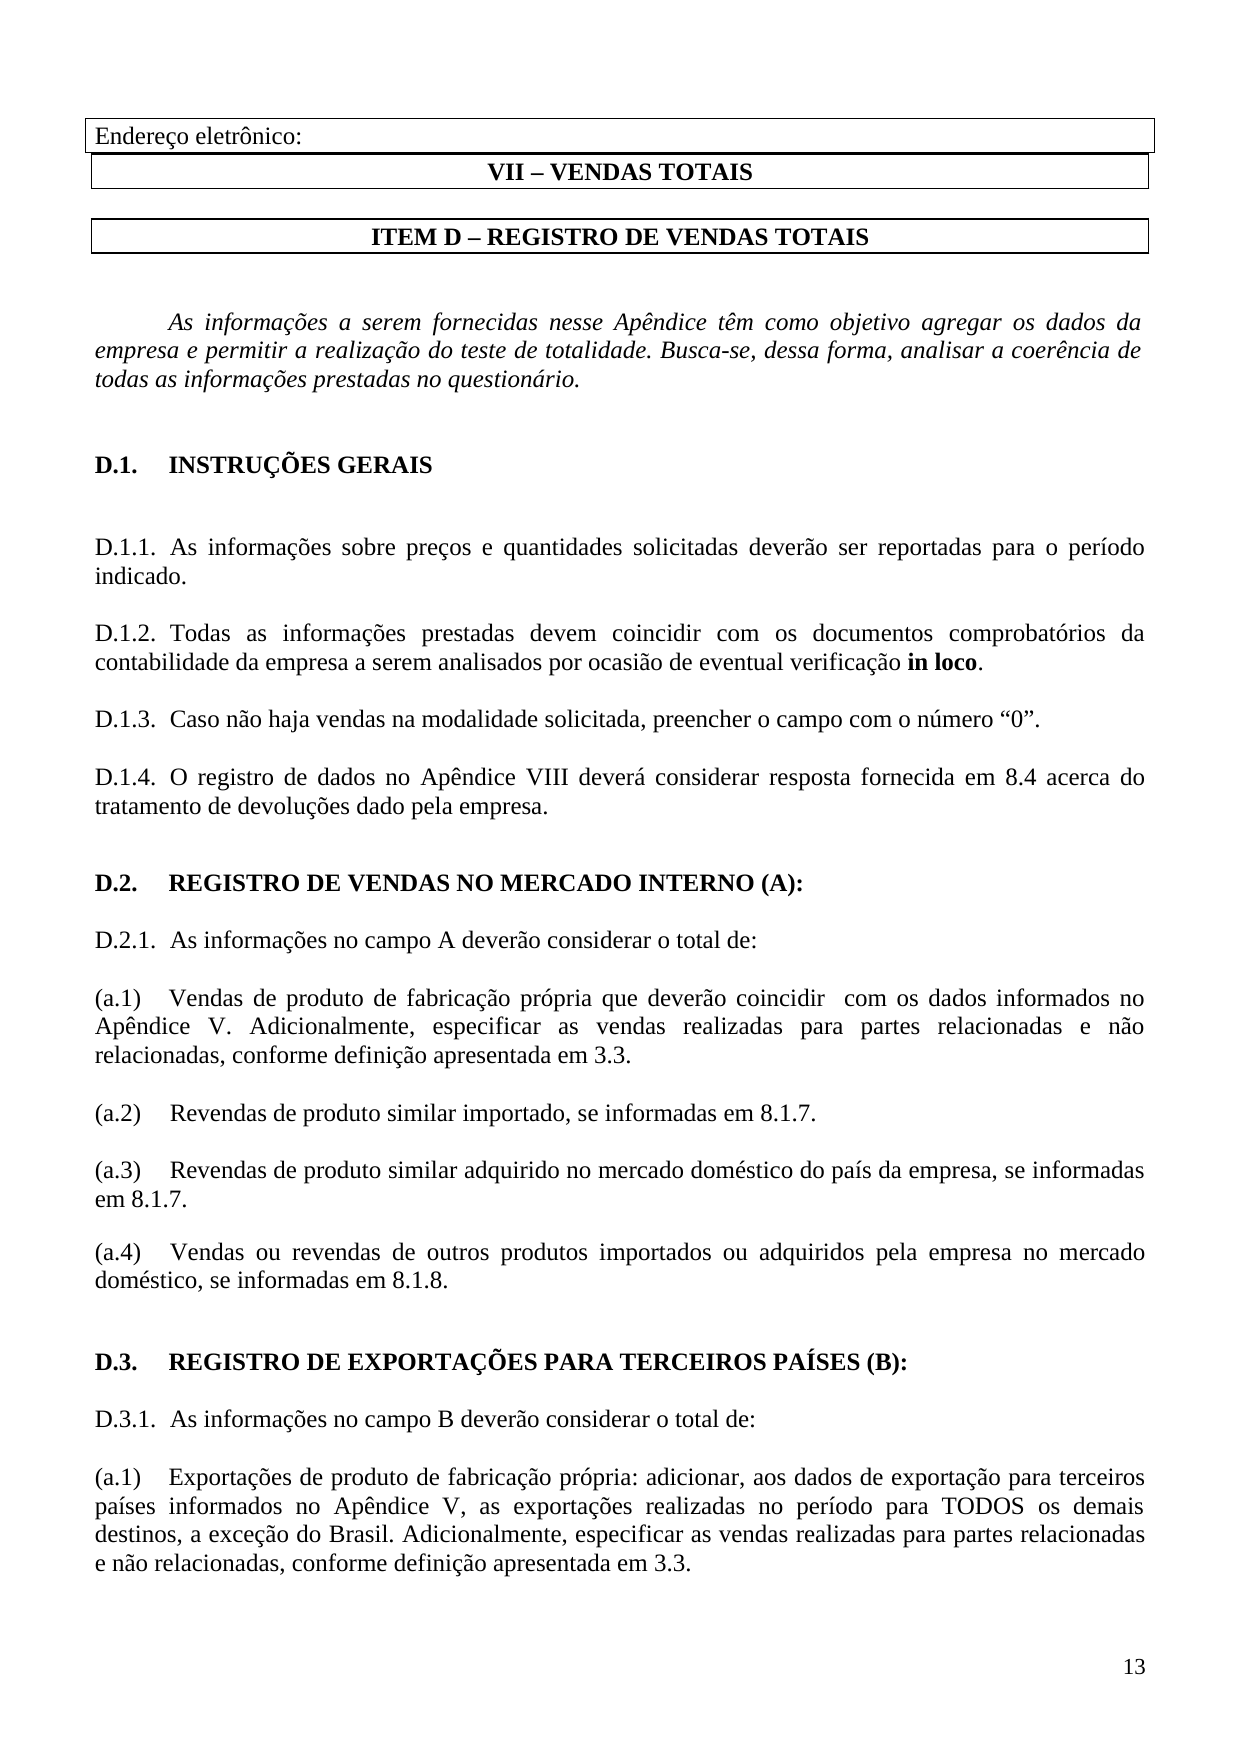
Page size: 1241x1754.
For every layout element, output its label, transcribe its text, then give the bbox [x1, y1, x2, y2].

subtitle VII – VENDAS TOTAIS [92, 155, 1148, 188]
subtitle D.1.1. As informações sobre preços e quantidades solicitadas deverão ser reportadas para o período indicado. [94, 532, 1146, 589]
subtitle ITEM D – REGISTRO DE VENDAS TOTAIS [92, 220, 1148, 252]
text (a.1) Exportações de produto de fabricação própria: adicionar, aos dados de exportação para terceiros países informados no Apêndice V, as exportações realizadas no período para TODOS os demais destinos, a exceção do Brasil. Adicionalmente, especificar as vendas realizadas para partes relacionadas e não relacionadas, conforme definição apresentada em 3.3. [94, 1462, 1146, 1577]
text D.1. INSTRUÇÕES GERAIS [94, 451, 1146, 479]
subtitle D.2.1. As informações no campo A deverão considerar o total de: [94, 925, 1146, 954]
subtitle (a.2) Revendas de produto similar importado, se informadas em 8.1.7. [94, 1098, 1146, 1126]
subtitle (a.4) Vendas ou revendas de outros produtos importados ou adquiridos pela empresa no mercado doméstico, se informadas em 8.1.8. [94, 1237, 1146, 1294]
text D.2. REGISTRO DE VENDAS NO MERCADO INTERNO (A): [94, 868, 1146, 896]
text As informações a serem fornecidas nesse Apêndice têm como objetivo agregar os dados da empresa e permitir a realização do teste de totalidade. Busca-se, dessa forma, analisar a coerência de todas as informações prestadas no questionário. [94, 307, 1146, 393]
text (a.1) Vendas de produto de fabricação própria que deverão coincidir com os dados informados no Apêndice V. Adicionalmente, especificar as vendas realizadas para partes relacionadas e não relacionadas, conforme definição apresentada em 3.3. [94, 983, 1146, 1069]
subtitle D.1.3. Caso não haja vendas na modalidade solicitada, preencher o campo com o número “0”. [94, 704, 1146, 733]
subtitle D.1.4. O registro de dados no Apêndice VIII deverá considerar resposta fornecida em 8.4 acerca do tratamento de devoluções dado pela empresa. [94, 762, 1146, 819]
text D.3. REGISTRO DE EXPORTAÇÕES PARA TERCEIROS PAÍSES (B): [94, 1347, 1146, 1376]
subtitle (a.3) Revendas de produto similar adquirido no mercado doméstico do país da empresa, se informadas em 8.1.7. [94, 1155, 1146, 1213]
subtitle D.1.2. Todas as informações prestadas devem coincidir com os documentos comprobatórios da contabilidade da empresa a serem analisados por ocasião de eventual verificação in loco. [94, 618, 1146, 676]
text Endereço eletrônico: [86, 119, 1154, 152]
subtitle D.3.1. As informações no campo B deverão considerar o total de: [94, 1404, 1146, 1433]
